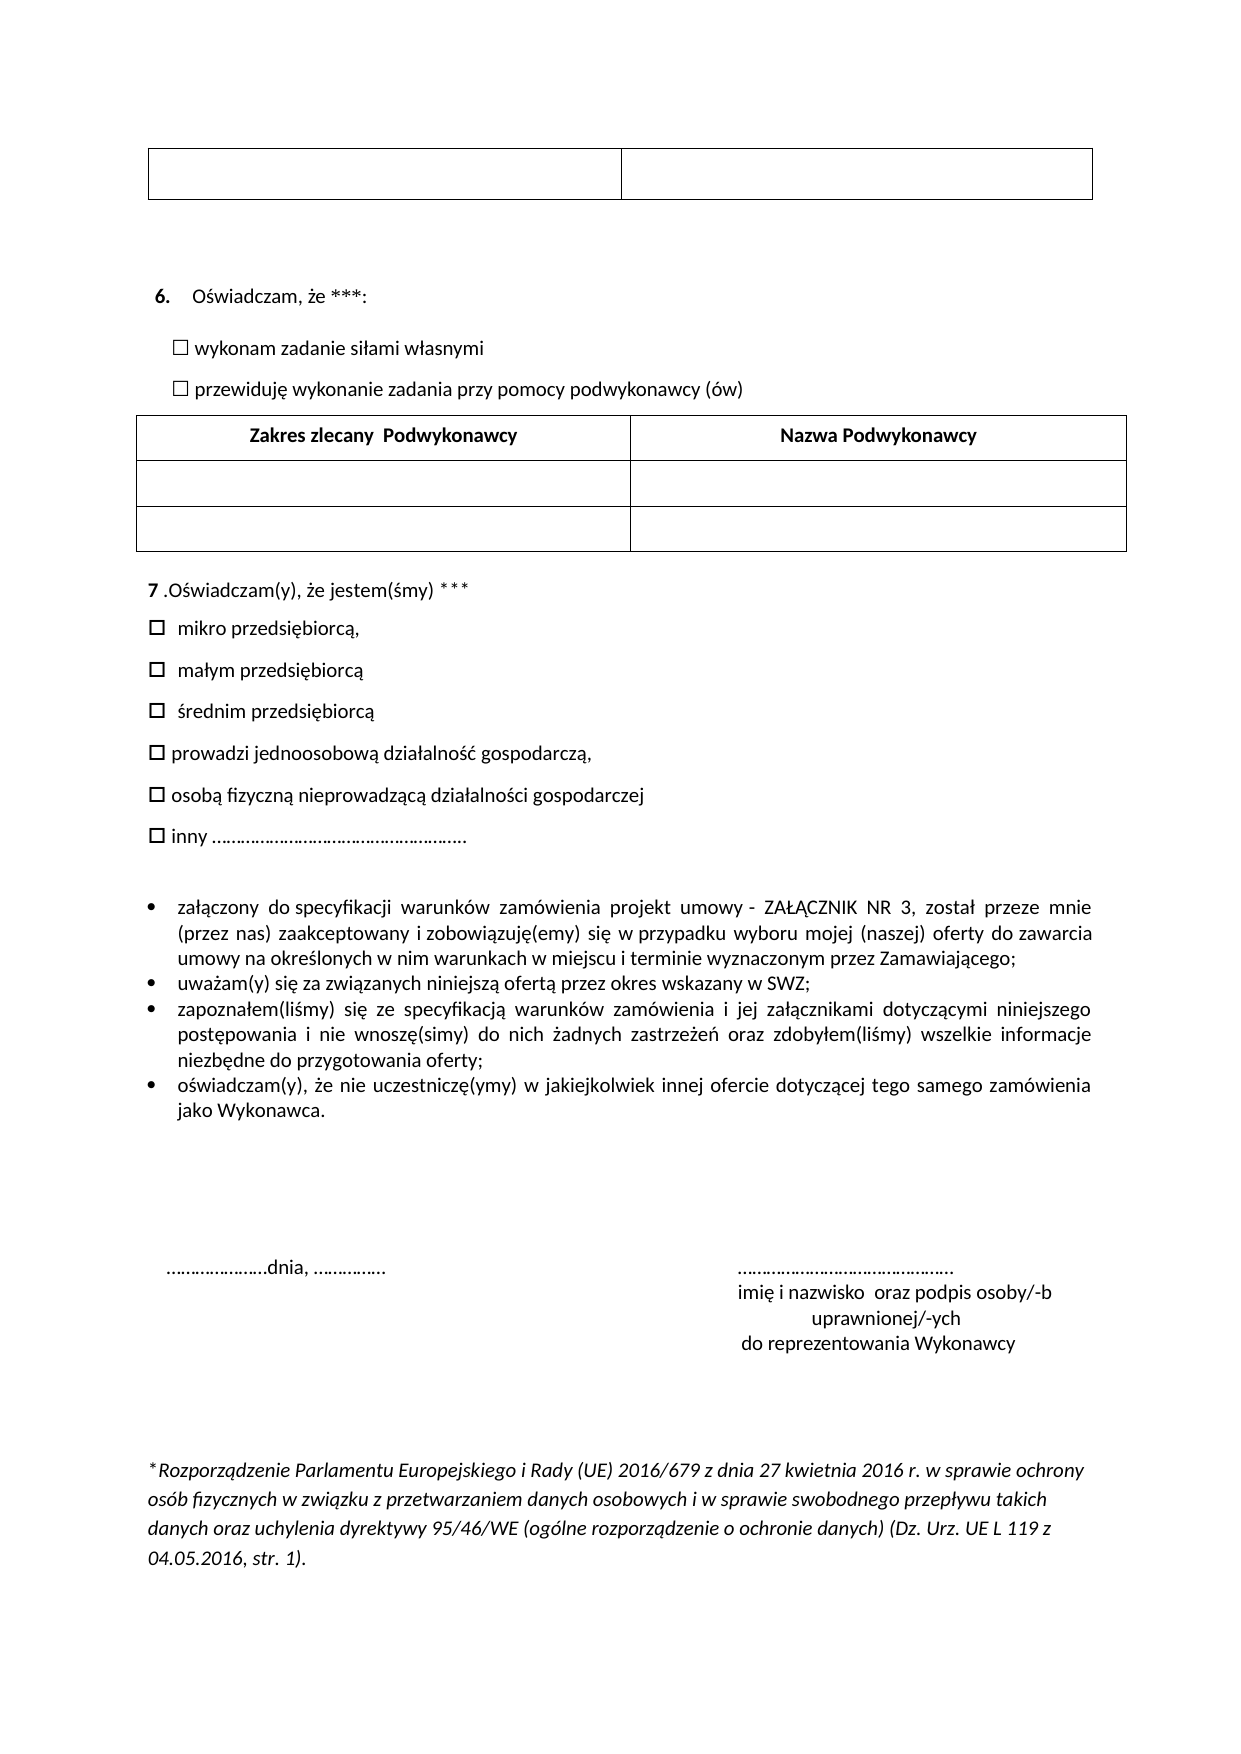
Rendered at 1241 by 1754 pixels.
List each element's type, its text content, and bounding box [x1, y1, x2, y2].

text inny …………………………………………….. [148, 823, 1093, 849]
text średnim przedsiębiorcą [148, 698, 1093, 724]
text do reprezentowania Wykonawcy [443, 1330, 1093, 1356]
table_header Nazwa Podwykonawcy [631, 416, 1126, 460]
text osobą fizyczną nieprowadzącą działalności gospodarczej [148, 782, 1093, 807]
table_header Zakres zlecany Podwykonawcy [137, 416, 630, 460]
text prowadzi jednoosobową działalność gospodarczą, [148, 740, 1093, 766]
text …………………dnia, …………… ……………………………………… imię i nazwisko oraz podpis osoby/-b [148, 1254, 1081, 1305]
list oświadczam(y), że nie uczestniczę(ymy) w jakiejkolwiek innej ofercie dotyczącej tego samego zamówienia jako Wykonawca. [148, 1072, 1093, 1123]
list załączony do specyfikacji warunków zamówienia projekt umowy - ZAŁĄCZNIK NR 3, został przeze mnie (przez nas) zaakceptowany i zobowiązuję(emy) się w przypadku wyboru mojej (naszej) oferty do zawarcia umowy na określonych w nim warunkach w miejscu i terminie wyznaczonym przez Zamawiającego; [148, 894, 1093, 971]
text uprawnionej/-ych [148, 1305, 1081, 1330]
table_cell [137, 507, 630, 551]
text małym przedsiębiorcą [148, 657, 1093, 682]
text *Rozporządzenie Parlamentu Europejskiego i Rady (UE) 2016/679 z dnia 27 kwietnia 2016 r. w sprawie ochrony osób fizycznych w związku z przetwarzaniem danych osobowych i w sprawie swobodnego przepływu takich danych oraz uchylenia dyrektywy 95/46/WE (ogólne rozporządzenie o ochronie danych) (Dz. Urz. UE L 119 z 04.05.2016, str. 1). [148, 1457, 1093, 1570]
table_cell [622, 149, 1092, 198]
list zapoznałem(liśmy) się ze specyfikacją warunków zamówienia i jej załącznikami dotyczącymi niniejszego postępowania i nie wnoszę(simy) do nich żadnych zastrzeżeń oraz zdobyłem(liśmy) wszelkie informacje niezbędne do przygotowania oferty; [148, 996, 1093, 1072]
text mikro przedsiębiorcą, [148, 615, 1093, 641]
text ☐ przewiduję wykonanie zadania przy pomocy podwykonawcy (ów) [148, 374, 1093, 403]
text ☐ wykonam zadanie siłami własnymi [148, 333, 1093, 362]
table_cell [137, 461, 630, 506]
list Oświadczam, że ***: [154, 283, 1048, 309]
text 7 .Oświadczam(y), że jestem(śmy) *** [148, 577, 1093, 603]
list uważam(y) się za związanych niniejszą ofertą przez okres wskazany w SWZ; [148, 971, 1093, 996]
table_cell [149, 149, 621, 198]
table_cell [631, 461, 1126, 506]
table_cell [631, 507, 1126, 551]
